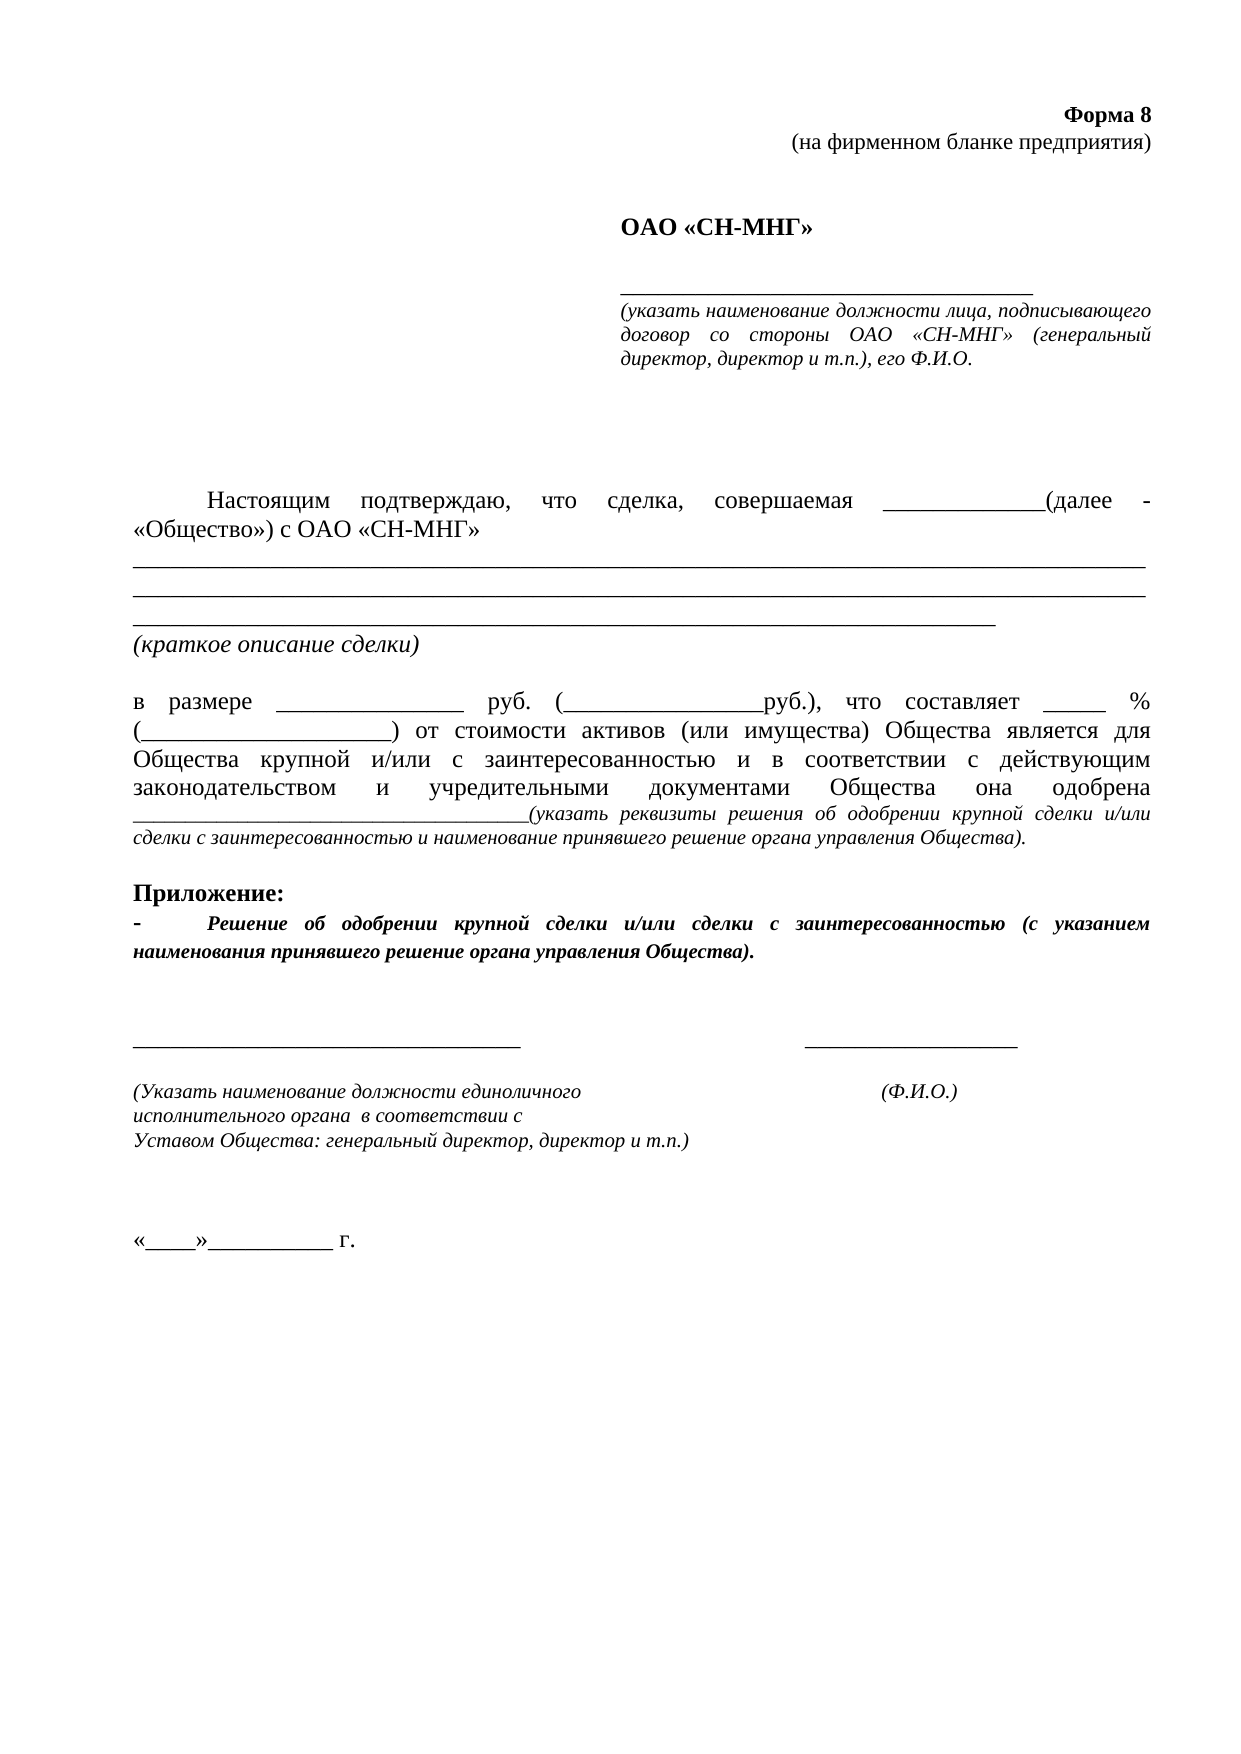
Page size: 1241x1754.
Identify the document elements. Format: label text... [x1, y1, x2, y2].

text (указать наименование должности лица, подписывающего договор со стороны ОАО «СН-МНГ» (генеральный директор, директор и т.п.), его Ф.И.О. [620, 298, 1152, 370]
text (на фирменном бланке предприятия) [133, 128, 1152, 154]
text в размере _______________ руб. (________________руб.), что составляет _____ % (____________________) от стоимости активов (или имущества) Общества является для Общества крупной и/или с заинтересованностью и в соответствии с действующим законодательством и учредительными документами Общества она одобрена ______________________________________(указать реквизиты решения об одобрении крупной сделки и/или сделки с заинтересованностью и наименование принявшего решение органа управления Общества). [133, 686, 1152, 849]
text _________________________________ [518, 269, 1152, 298]
text _______________________________ _________________ [133, 1022, 1152, 1051]
text - Решение об одобрении крупной сделки и/или сделки с заинтересованностью (с указанием наименования принявшего решение органа управления Общества). [133, 907, 1152, 964]
text (Указать наименование должности единоличного (Ф.И.О.) [133, 1079, 1152, 1103]
text Уставом Общества: генеральный директор, директор и т.п.) [133, 1127, 1152, 1152]
text _______________________________________________________________________________________________________________________________________________________________________________________________________________________________________ [133, 542, 1152, 629]
text (краткое описание сделки) [133, 629, 1152, 657]
text Форма 8 [133, 101, 1152, 128]
text исполнительного органа в соответствии с [133, 1103, 1152, 1127]
text Приложение: [133, 878, 1152, 907]
text «____»__________ г. [133, 1224, 1152, 1252]
text ОАО «СН-МНГ» [620, 212, 1152, 240]
text Настоящим подтверждаю, что сделка, совершаемая _____________(далее - «Общество») с ОАО «СН-МНГ» [133, 485, 1152, 542]
